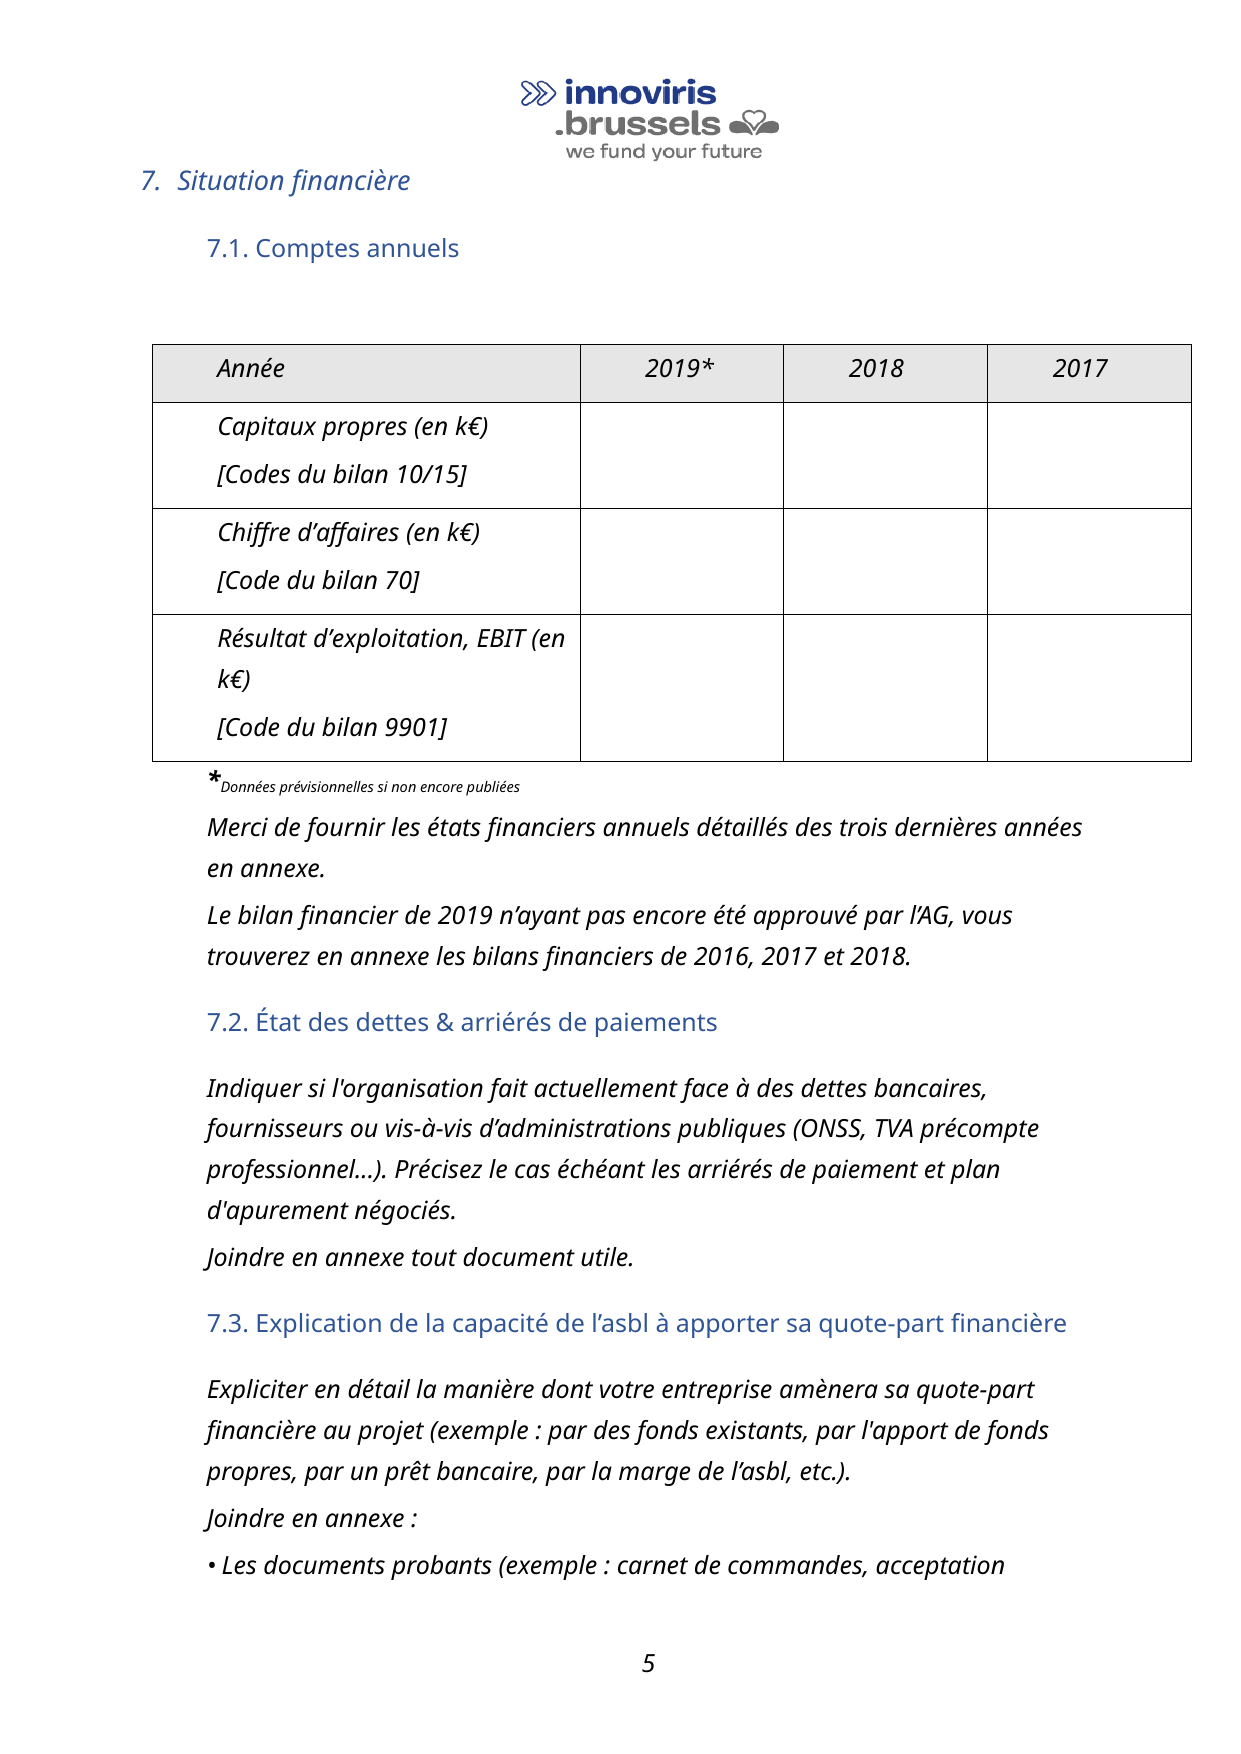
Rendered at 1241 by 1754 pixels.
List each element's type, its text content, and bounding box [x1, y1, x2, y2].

subtitle 7.2. État des dettes & arriérés de paiements [207, 1004, 1093, 1038]
table_cell [581, 403, 783, 508]
text Expliciter en détail la manière dont votre entreprise amènera sa quote-part financière au projet (exemple : par des fonds existants, par l'apport de fonds propres, par un prêt bancaire, par la marge de l’asbl, etc.). [207, 1372, 1093, 1487]
table_cell [581, 615, 783, 761]
text Joindre en annexe tout document utile. [207, 1240, 1093, 1274]
table_cell [784, 615, 987, 761]
subtitle Situation financière [140, 161, 1093, 198]
text Joindre en annexe : [207, 1501, 1093, 1535]
table_cell [988, 509, 1191, 614]
text Indiquer si l'organisation fait actuellement face à des dettes bancaires, fournisseurs ou vis-à-vis d’administrations publiques (ONSS, TVA précompte professionnel...). Précisez le cas échéant les arriérés de paiement et plan d'apurement négociés. [207, 1070, 1093, 1227]
table_cell [784, 403, 987, 508]
table_cell Capitaux propres (en k€) [Codes du bilan 10/15] [153, 403, 580, 508]
table_header 2019* [581, 345, 783, 402]
text *Données prévisionnelles si non encore publiées [207, 762, 1093, 796]
picture [516, 73, 783, 162]
table_header 2018 [784, 345, 987, 402]
table_cell [581, 509, 783, 614]
subtitle 7.1. Comptes annuels [207, 230, 1093, 264]
table_cell [784, 509, 987, 614]
table_cell Chiffre d’affaires (en k€) [Code du bilan 70] [153, 509, 580, 614]
table_header Année [153, 345, 580, 402]
table_cell [988, 615, 1191, 761]
subtitle 7.3. Explication de la capacité de l’asbl à apporter sa quote-part financière [207, 1306, 1093, 1340]
text Le bilan financier de 2019 n’ayant pas encore été approuvé par l’AG, vous trouverez en annexe les bilans financiers de 2016, 2017 et 2018. [207, 898, 1093, 973]
table_cell Résultat d’exploitation, EBIT (en k€) [Code du bilan 9901] [153, 615, 580, 761]
table_cell [988, 403, 1191, 508]
text Merci de fournir les états financiers annuels détaillés des trois dernières années en annexe. [207, 809, 1093, 884]
text • Les documents probants (exemple : carnet de commandes, acceptation d'emprunt, augmentation de capital social, fonds propres, …). [207, 1548, 1093, 1582]
table_header 2017 [988, 345, 1191, 402]
